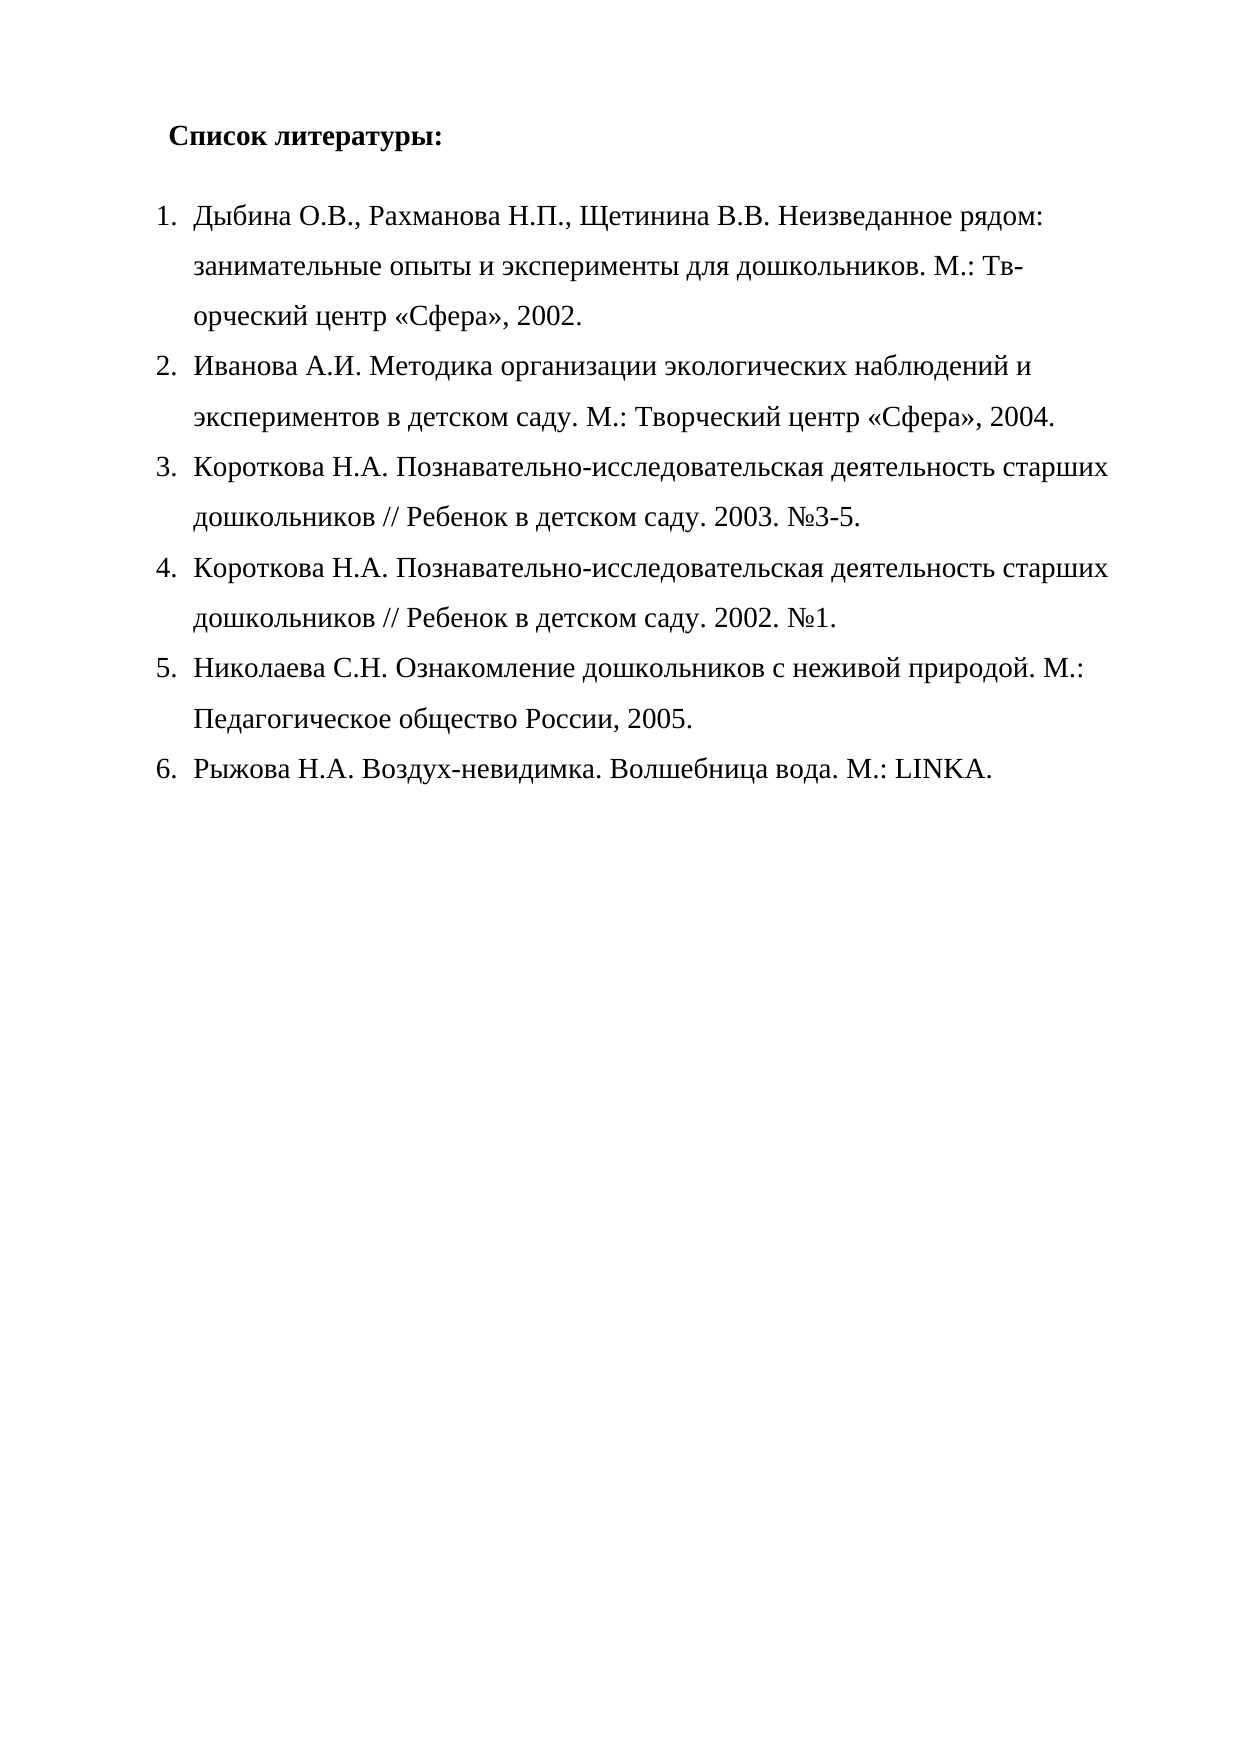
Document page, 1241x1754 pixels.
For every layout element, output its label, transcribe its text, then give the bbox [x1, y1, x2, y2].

text Список литературы: [118, 118, 1122, 152]
list Короткова Н.А. Познавательно-исследовательская деятельность старших дошкольников // Ребенок в детском саду. 2002. №1. [156, 550, 1122, 634]
list Николаева С.Н. Ознакомление дошкольников с неживой природой. М.: Педагогическое общество России, 2005. [156, 650, 1122, 734]
list Короткова Н.А. Познавательно-исследовательская деятельность старших дошкольников // Ребенок в детском саду. 2003. №3-5. [156, 449, 1122, 533]
list Иванова А.И. Методика организации экологических наблюдений и экспериментов в детском саду. М.: Творческий центр «Сфера», 2004. [156, 348, 1122, 432]
list Дыбина О.В., Рахманова Н.П., Щетинина В.В. Неизведанное рядом: занимательные опыты и эксперименты для дошкольников. М.: Творческий центр «Сфера», 2002. [156, 198, 1122, 332]
list Рыжова Н.А. Воздух-невидимка. Волшебница вода. М.: LINKA. [156, 751, 1122, 784]
